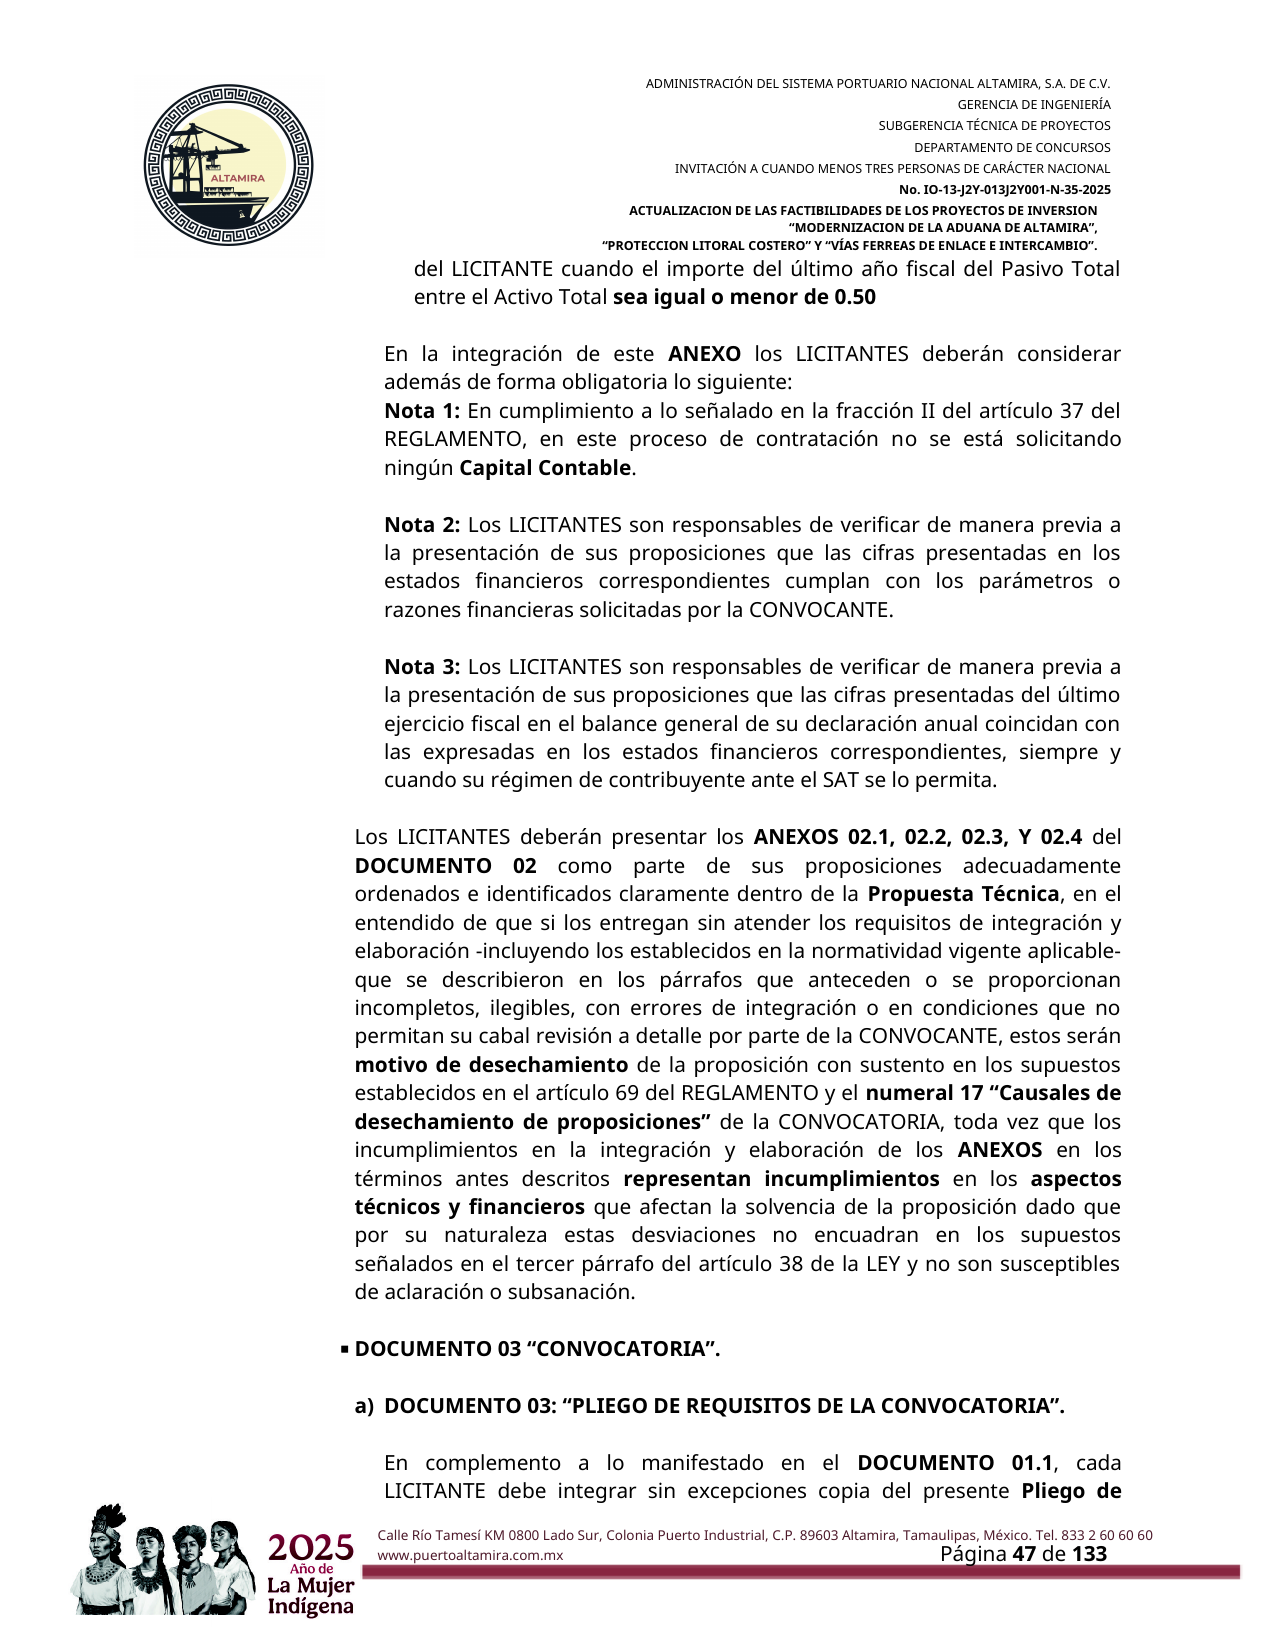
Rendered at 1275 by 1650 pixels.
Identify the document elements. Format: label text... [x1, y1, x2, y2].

text Los LICITANTES deberán presentar los ANEXOS 02.1, 02.2, 02.3, Y 02.4 del DOCUMENTO 02 como parte de sus proposiciones adecuadamente ordenados e identificados claramente dentro de la Propuesta Técnica, en el entendido de que si los entregan sin atender los requisitos de integración y elaboración -incluyendo los establecidos en la normatividad vigente aplicable- que se describieron en los párrafos que anteceden o se proporcionan incompletos, ilegibles, con errores de integración o en condiciones que no permitan su cabal revisión a detalle por parte de la CONVOCANTE, estos serán motivo de desechamiento de la proposición con sustento en los supuestos establecidos en el artículo 69 del REGLAMENTO y el numeral 17 “Causales de desechamiento de proposiciones” de la CONVOCATORIA, toda vez que los incumplimientos en la integración y elaboración de los ANEXOS en los términos antes descritos representan incumplimientos en los aspectos técnicos y financieros que afectan la solvencia de la proposición dado que por su naturaleza estas desviaciones no encuadran en los supuestos señalados en el tercer párrafo del artículo 38 de la LEY y no son susceptibles de aclaración o subsanación. [354, 822, 1122, 1306]
text Nota 1: En cumplimiento a lo señalado en la fracción II del artículo 37 del REGLAMENTO, en este proceso de contratación no se está solicitando ningún Capital Contable. [384, 396, 1122, 481]
text Nota 3: Los LICITANTES son responsables de verificar de manera previa a la presentación de sus proposiciones que las cifras presentadas del último ejercicio fiscal en el balance general de su declaración anual coincidan con las expresadas en los estados financieros correspondientes, siempre y cuando su régimen de contribuyente ante el SAT se lo permita. [384, 652, 1122, 794]
list DOCUMENTO 03: “PLIEGO DE REQUISITOS DE LA CONVOCATORIA”. [354, 1391, 1122, 1420]
picture [0, 1497, 1244, 1627]
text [384, 1448, 1122, 1505]
picture [134, 75, 325, 258]
text En la integración de este ANEXO los LICITANTES deberán considerar además de forma obligatoria lo siguiente: [384, 339, 1122, 396]
list DOCUMENTO 03 “CONVOCATORIA”. [340, 1334, 1122, 1363]
text Nota 2: Los LICITANTES son responsables de verificar de manera previa a la presentación de sus proposiciones que las cifras presentadas en los estados financieros correspondientes cumplan con los parámetros o razones financieras solicitadas por la CONVOCANTE. [384, 510, 1122, 623]
